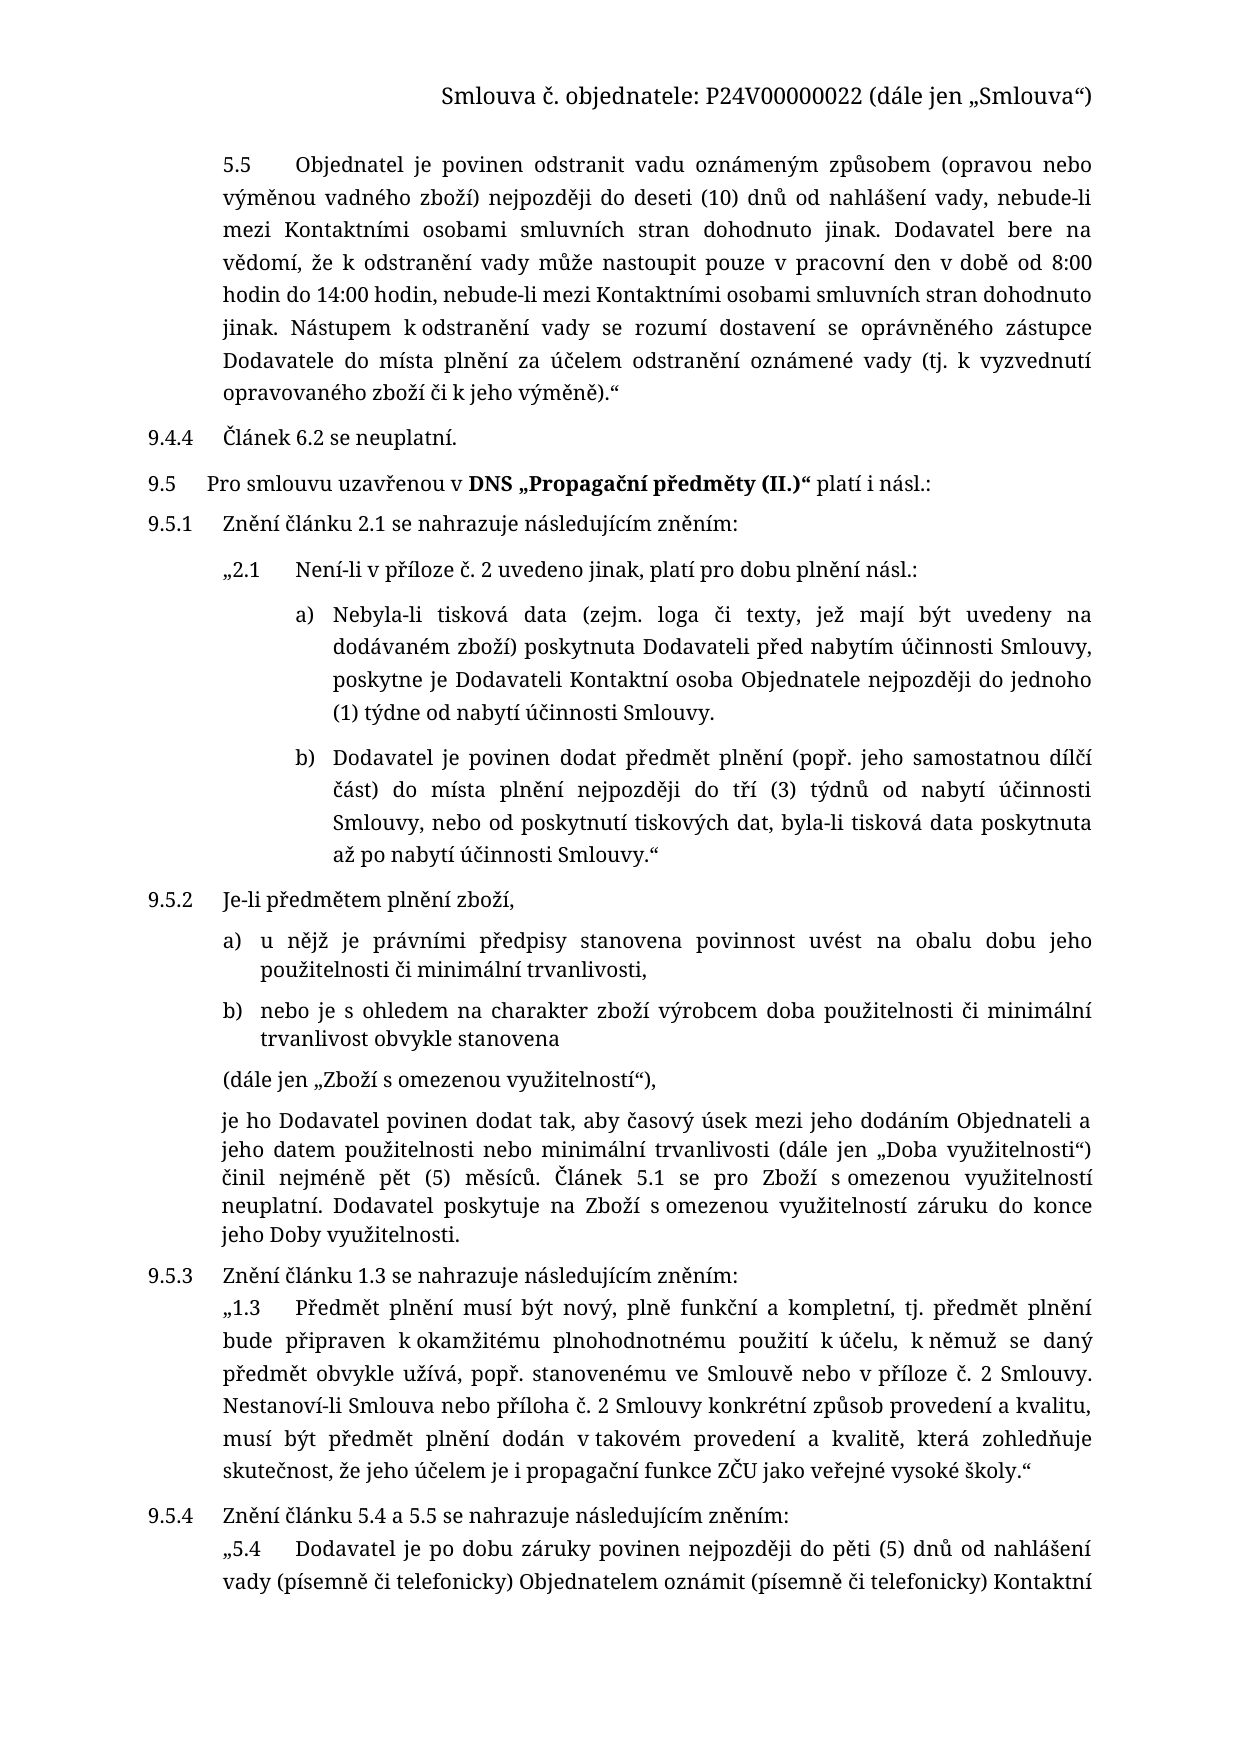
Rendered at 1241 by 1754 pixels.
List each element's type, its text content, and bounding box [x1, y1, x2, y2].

list „1.3 Předmět plnění musí být nový, plně funkční a kompletní, tj. předmět plnění bude připraven k okamžitému plnohodnotnému použití k účelu, k němuž se daný předmět obvykle užívá, popř. stanovenému ve Smlouvě nebo v příloze č. 2 Smlouvy. Nestanoví-li Smlouva nebo příloha č. 2 Smlouvy konkrétní způsob provedení a kvalitu, musí být předmět plnění dodán v takovém provedení a kvalitě, která zohledňuje skutečnost, že jeho účelem je i propagační funkce ZČU jako veřejné vysoké školy.“ [223, 1293, 1093, 1485]
list Znění článku 2.1 se nahrazuje následujícím zněním: [148, 509, 1093, 538]
list nebo je s ohledem na charakter zboží výrobcem doba použitelnosti či minimální trvanlivost obvykle stanovena [223, 996, 1093, 1053]
list Nebyla-li tisková data (zejm. loga či texty, jež mají být uvedeny na dodávaném zboží) poskytnuta Dodavateli před nabytím účinnosti Smlouvy, poskytne je Dodavateli Kontaktní osoba Objednatele nejpozději do jednoho (1) týdne od nabytí účinnosti Smlouvy. [295, 600, 1093, 726]
list „2.1 Není-li v příloze č. 2 uvedeno jinak, platí pro dobu plnění násl.: [223, 555, 1093, 583]
list Pro smlouvu uzavřenou v DNS „Propagační předměty (II.)“ platí i násl.: [148, 469, 1093, 497]
list u nějž je právními předpisy stanovena povinnost uvést na obalu dobu jeho použitelnosti či minimální trvanlivosti, [223, 927, 1093, 983]
text je ho Dodavatel povinen dodat tak, aby časový úsek mezi jeho dodáním Objednateli a jeho datem použitelnosti nebo minimální trvanlivosti (dále jen „Doba využitelnosti“) činil nejméně pět (5) měsíců. Článek 5.1 se pro Zboží s omezenou využitelností neuplatní. Dodavatel poskytuje na Zboží s omezenou využitelností záruku do konce jeho Doby využitelnosti. [221, 1106, 1093, 1248]
list Článek 6.2 se neuplatní. [148, 423, 1093, 452]
list Znění článku 5.4 a 5.5 se nahrazuje následujícím zněním: [148, 1502, 1093, 1530]
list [223, 1534, 1093, 1595]
list Je-li předmětem plnění zboží, [148, 886, 1093, 914]
list Znění článku 1.3 se nahrazuje následujícím zněním: [148, 1261, 1093, 1289]
list Dodavatel je povinen dodat předmět plnění (popř. jeho samostatnou dílčí část) do místa plnění nejpozději do tří (3) týdnů od nabytí účinnosti Smlouvy, nebo od poskytnutí tiskových dat, byla-li tisková data poskytnuta až po nabytí účinnosti Smlouvy.“ [295, 743, 1093, 869]
text (dále jen „Zboží s omezenou využitelností“), [223, 1065, 1093, 1094]
list 5.5 Objednatel je povinen odstranit vadu oznámeným způsobem (opravou nebo výměnou vadného zboží) nejpozději do deseti (10) dnů od nahlášení vady, nebude-li mezi Kontaktními osobami smluvních stran dohodnuto jinak. Dodavatel bere na vědomí, že k odstranění vady může nastoupit pouze v pracovní den v době od 8:00 hodin do 14:00 hodin, nebude-li mezi Kontaktními osobami smluvních stran dohodnuto jinak. Nástupem k odstranění vady se rozumí dostavení se oprávněného zástupce Dodavatele do místa plnění za účelem odstranění oznámené vady (tj. k vyzvednutí opravovaného zboží či k jeho výměně).“ [223, 150, 1093, 407]
